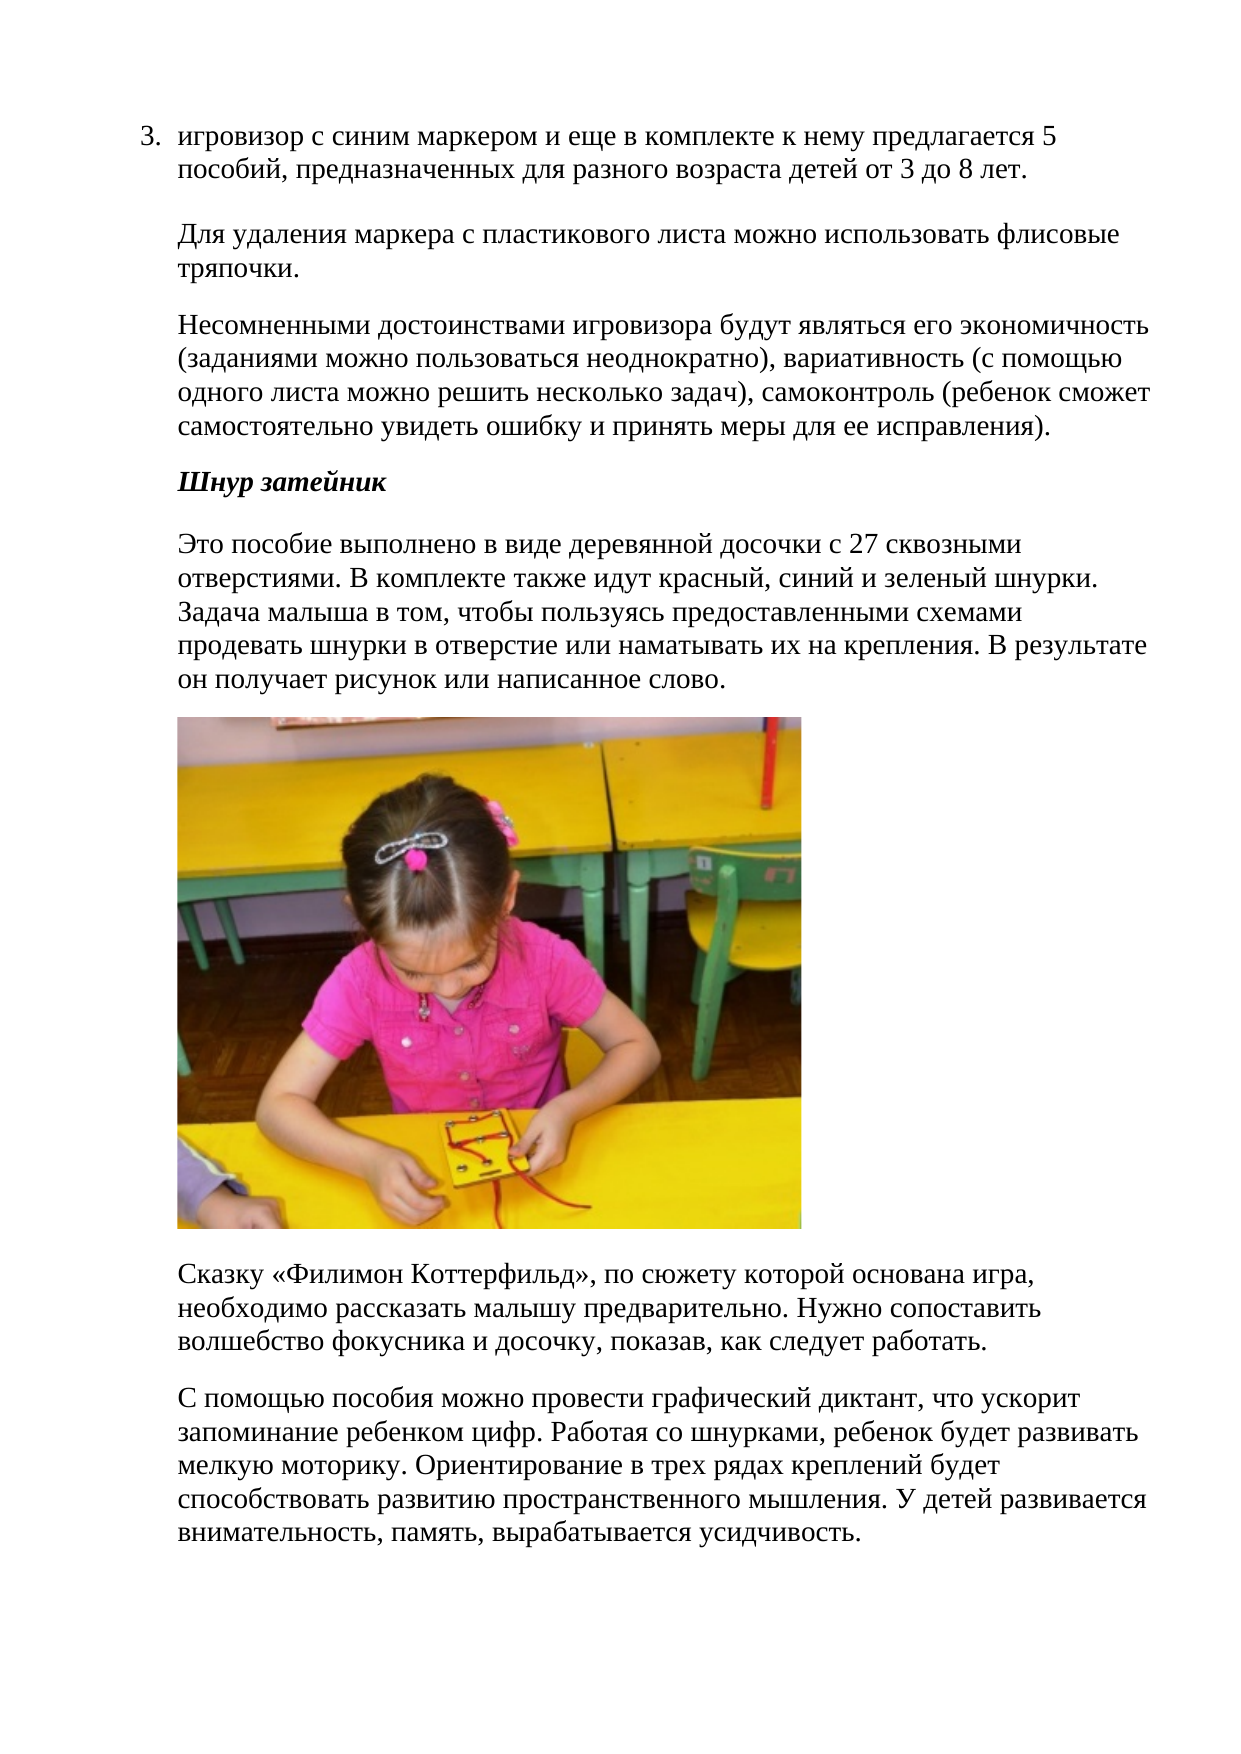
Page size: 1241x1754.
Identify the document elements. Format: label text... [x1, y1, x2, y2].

text Это пособие выполнено в виде деревянной досочки с 27 сквозными отверстиями. В комплекте также идут красный, синий и зеленый шнурки. Задача малыша в том, чтобы пользуясь предоставленными схемами продевать шнурки в отверстие или наматывать их на крепления. В результате он получает рисунок или написанное слово. [177, 527, 1152, 694]
subtitle Шнур затейник [177, 464, 1152, 498]
list игровизор с синим маркером и еще в комплекте к нему предлагается 5 пособий, предназначенных для разного возраста детей от 3 до 8 лет. [140, 118, 1152, 185]
text Сказку «Филимон Коттерфильд», по сюжету которой основана игра, необходимо рассказать малышу предварительно. Нужно сопоставить волшебство фокусника и досочку, показав, как следует работать. [177, 1256, 1152, 1357]
text С помощью пособия можно провести графический диктант, что ускорит запоминание ребенком цифр. Работая со шнурками, ребенок будет развивать мелкую моторику. Ориентирование в трех рядах креплений будет способствовать развитию пространственного мышления. У детей развивается внимательность, память, вырабатывается усидчивость. [177, 1380, 1152, 1548]
text Несомненными достоинствами игровизора будут являться его экономичность (заданиями можно пользоваться неоднократно), вариативность (с помощью одного листа можно решить несколько задач), самоконтроль (ребенок сможет самостоятельно увидеть ошибку и принять меры для ее исправления). [177, 307, 1152, 441]
text Для удаления маркера с пластикового листа можно использовать флисовые тряпочки. [177, 216, 1152, 283]
picture [177, 717, 802, 1229]
